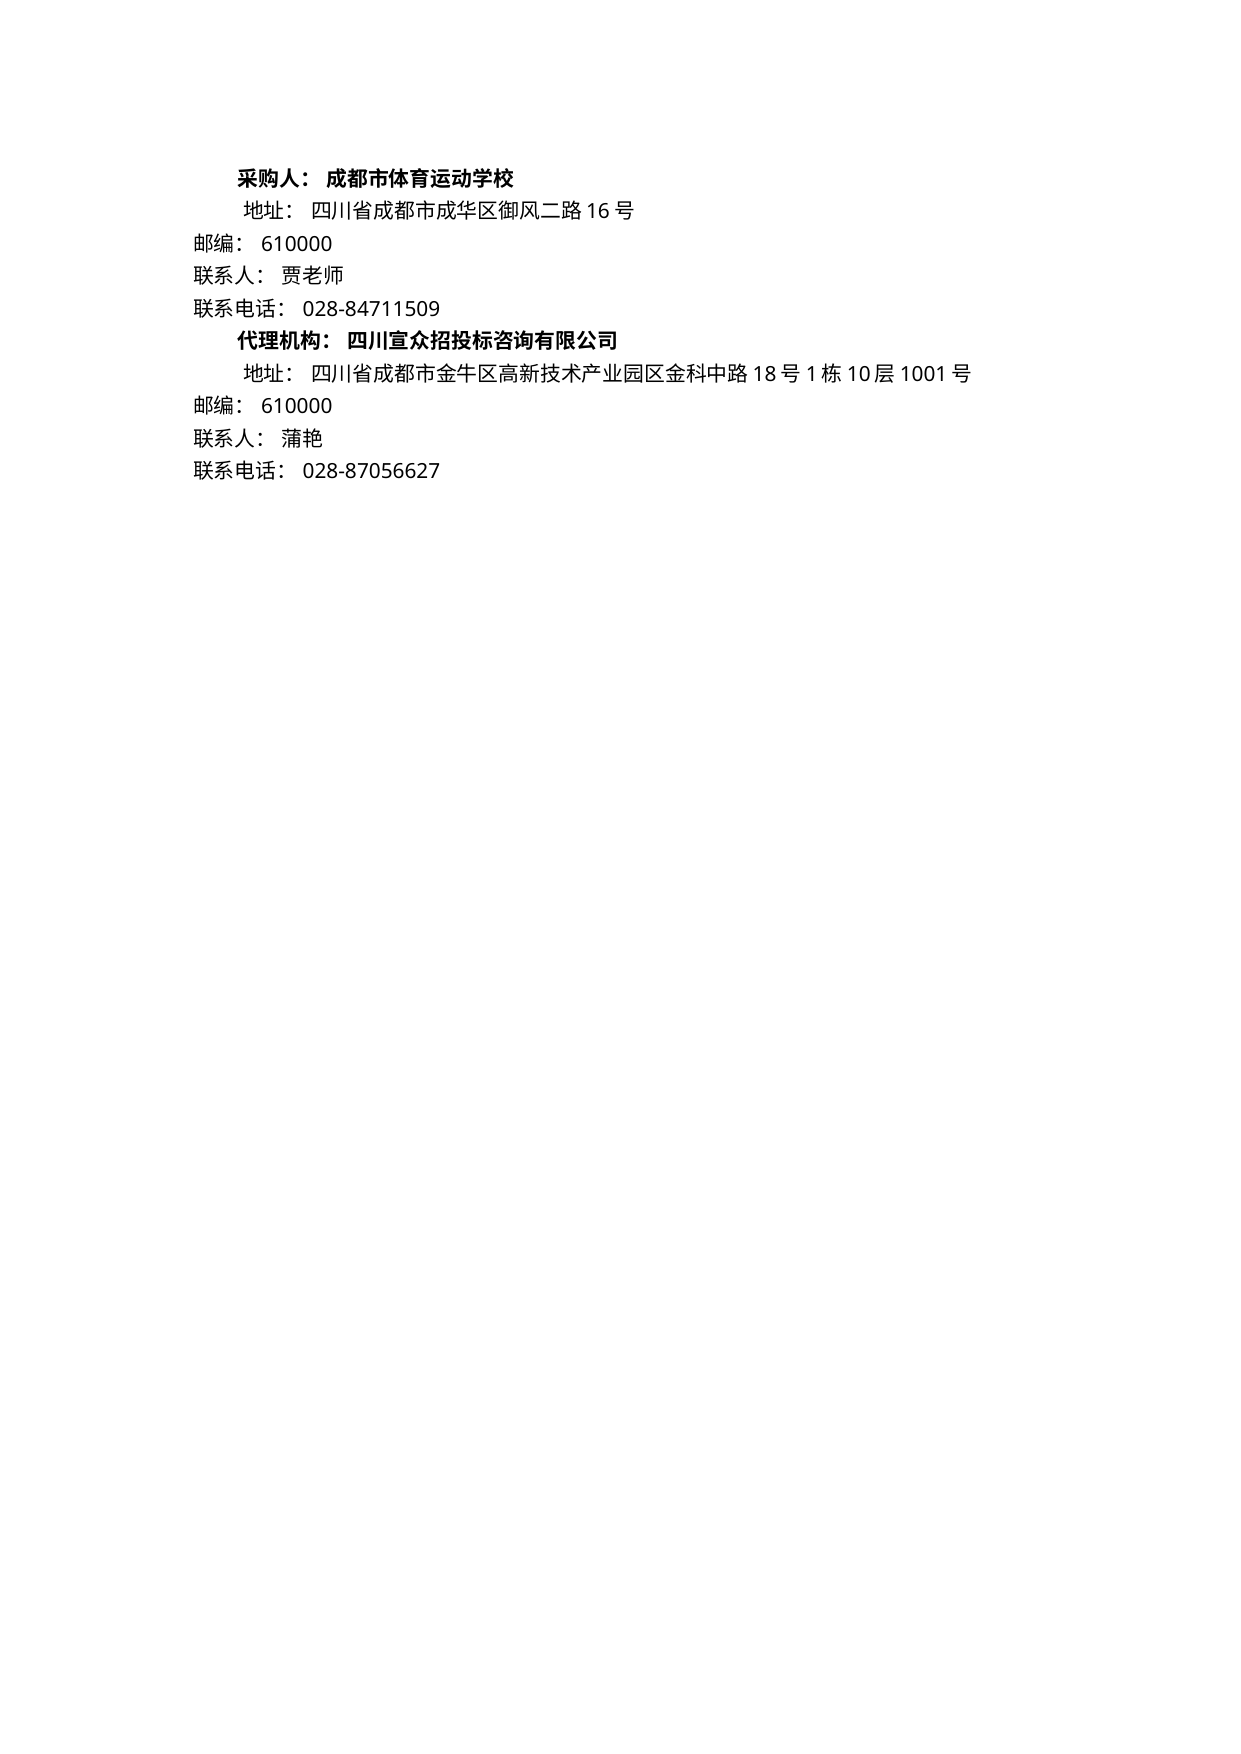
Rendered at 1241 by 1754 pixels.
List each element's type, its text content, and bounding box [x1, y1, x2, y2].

text 邮编： 610000 [187, 389, 1053, 422]
text 邮编： 610000 [187, 227, 1053, 259]
text 联系电话： 028-84711509 [187, 292, 1053, 324]
text 代理机构： 四川宣众招投标咨询有限公司 [187, 324, 1053, 357]
text 地址： 四川省成都市成华区御风二路16号 [187, 194, 1053, 227]
text 采购人： 成都市体育运动学校 [187, 162, 1053, 194]
text 联系人： 蒲艳 [187, 422, 1053, 454]
text 联系人： 贾老师 [187, 259, 1053, 292]
text 联系电话： 028-87056627 [187, 454, 1053, 487]
text 地址： 四川省成都市金牛区高新技术产业园区金科中路18号1栋10层1001号 [187, 357, 1053, 389]
